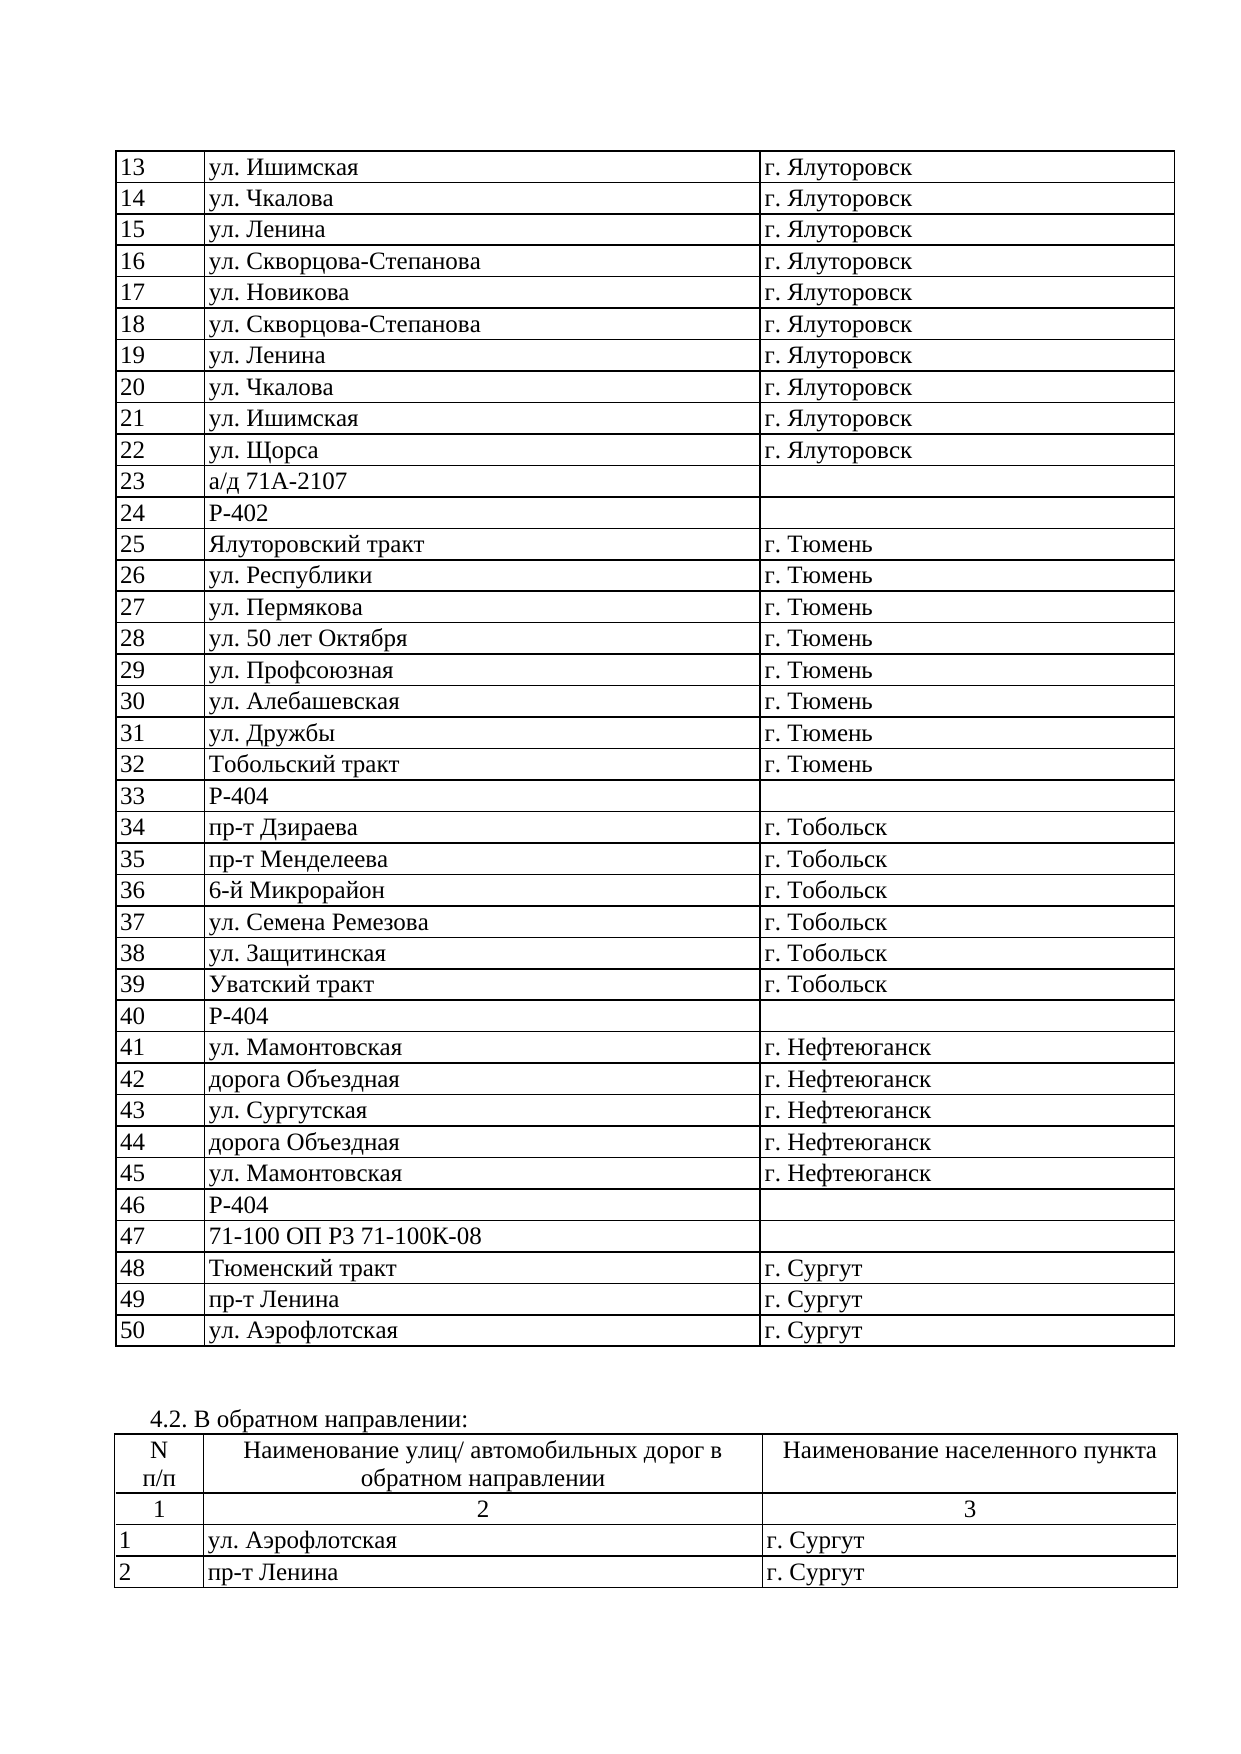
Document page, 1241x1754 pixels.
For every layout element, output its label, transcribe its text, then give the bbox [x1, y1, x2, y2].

table_cell 47 [117, 1221, 204, 1251]
table_cell Р-402 [205, 498, 759, 527]
table_cell г. Ялуторовск [761, 372, 1174, 402]
table_cell г. Нефтеюганск [761, 1064, 1174, 1094]
table_cell г. Сургут [763, 1555, 1177, 1587]
table_cell [761, 1190, 1174, 1219]
table_cell ул. Ленина [205, 215, 759, 244]
table_header Наименование улиц/ автомобильных дорог в обратном направлении [204, 1435, 762, 1492]
table_cell г. Нефтеюганск [761, 1032, 1174, 1062]
table_cell 45 [117, 1158, 204, 1188]
table_cell 39 [117, 970, 204, 999]
table_cell 38 [117, 938, 204, 968]
table_cell ул. Мамонтовская [205, 1032, 759, 1062]
table_cell г. Нефтеюганск [761, 1127, 1174, 1157]
table_cell 36 [117, 875, 204, 905]
table_cell дорога Объездная [205, 1127, 759, 1157]
table_cell 24 [117, 498, 204, 527]
table_cell г. Ялуторовск [761, 152, 1174, 181]
table_cell Р-404 [205, 1190, 759, 1219]
table_cell 23 [117, 466, 204, 496]
table_cell г. Ялуторовск [761, 403, 1174, 433]
table_cell 13 [117, 152, 204, 181]
table_cell 43 [117, 1095, 204, 1125]
table_cell г. Ялуторовск [761, 309, 1174, 339]
table_cell г. Ялуторовск [761, 435, 1174, 464]
table_cell 34 [117, 812, 204, 842]
table_cell 21 [117, 403, 204, 433]
table_cell г. Тюмень [761, 592, 1174, 622]
table_cell 1 [115, 1525, 203, 1555]
table_cell пр-т Менделеева [205, 844, 759, 873]
table_cell 27 [117, 592, 204, 622]
table_cell ул. Алебашевская [205, 686, 759, 716]
table_cell 22 [117, 435, 204, 464]
table_cell г. Нефтеюганск [761, 1095, 1174, 1125]
table_cell Р-404 [205, 1001, 759, 1031]
table_cell 50 [117, 1316, 204, 1345]
table_header N п/п [115, 1435, 203, 1492]
table_cell 46 [117, 1190, 204, 1219]
table_cell 41 [117, 1032, 204, 1062]
table_header Наименование населенного пункта [763, 1435, 1177, 1492]
table_cell 1 [115, 1493, 203, 1524]
table_cell ул. Скворцова-Степанова [205, 246, 759, 276]
table_cell ул. Ишимская [205, 403, 759, 433]
table_cell г. Тюмень [761, 718, 1174, 748]
table_cell 42 [117, 1064, 204, 1094]
table_cell пр-т Ленина [204, 1557, 762, 1587]
table_cell г. Тюмень [761, 529, 1174, 559]
table_cell пр-т Ленина [205, 1284, 759, 1314]
table_cell 28 [117, 623, 204, 653]
table_cell Р-404 [205, 781, 759, 811]
table_cell ул. Сургутская [205, 1095, 759, 1125]
table_cell 14 [117, 183, 204, 213]
table_cell г. Тобольск [761, 938, 1174, 968]
table_cell ул. Семена Ремезова [205, 907, 759, 936]
table_cell ул. Пермякова [205, 592, 759, 622]
table_cell ул. Дружбы [205, 718, 759, 748]
table_cell [761, 1221, 1174, 1251]
table_cell а/д 71А-2107 [205, 466, 759, 496]
table_cell г. Тобольск [761, 907, 1174, 936]
table_cell г. Сургут [761, 1284, 1174, 1314]
table_cell 31 [117, 718, 204, 748]
table_cell г. Сургут [763, 1524, 1177, 1555]
table_cell ул. Скворцова-Степанова [205, 309, 759, 339]
table_cell г. Ялуторовск [761, 246, 1174, 276]
table_cell 32 [117, 749, 204, 779]
table_cell ул. Аэрофлотская [205, 1316, 759, 1345]
table_cell г. Тюмень [761, 623, 1174, 653]
table_cell 2 [115, 1556, 203, 1587]
table_cell 26 [117, 561, 204, 590]
table_cell ул. Республики [205, 561, 759, 590]
table_cell 6-й Микрорайон [205, 875, 759, 905]
table_cell ул. Ленина [205, 340, 759, 370]
table_cell ул. Аэрофлотская [204, 1525, 762, 1555]
table_cell ул. Новикова [205, 277, 759, 307]
table_cell г. Ялуторовск [761, 215, 1174, 244]
table_cell г. Тобольск [761, 844, 1174, 873]
table_cell 40 [117, 1001, 204, 1031]
table_cell Уватский тракт [205, 970, 759, 999]
table_cell Ялуторовский тракт [205, 529, 759, 559]
table_cell 3 [763, 1492, 1177, 1524]
table_cell ул. Чкалова [205, 372, 759, 402]
table_cell [761, 498, 1174, 527]
table_cell г. Ялуторовск [761, 340, 1174, 370]
table_cell 16 [117, 246, 204, 276]
table_cell [761, 1001, 1174, 1031]
table_cell Тюменский тракт [205, 1253, 759, 1282]
table_cell 71-100 ОП Р3 71-100К-08 [205, 1221, 759, 1251]
table_cell 17 [117, 277, 204, 307]
table_cell ул. Ишимская [205, 152, 759, 181]
table_cell 30 [117, 686, 204, 716]
table_cell 18 [117, 309, 204, 339]
table_cell г. Тобольск [761, 970, 1174, 999]
table_cell 48 [117, 1253, 204, 1282]
table_cell 33 [117, 781, 204, 811]
table_cell г. Тюмень [761, 686, 1174, 716]
table_cell [761, 781, 1174, 811]
table_cell дорога Объездная [205, 1064, 759, 1094]
table_cell ул. Профсоюзная [205, 655, 759, 685]
table_cell г. Тобольск [761, 812, 1174, 842]
table_cell [761, 466, 1174, 496]
table_cell г. Нефтеюганск [761, 1158, 1174, 1188]
table_cell г. Тюмень [761, 561, 1174, 590]
table_cell г. Тобольск [761, 875, 1174, 905]
table_cell 29 [117, 655, 204, 685]
table_cell 37 [117, 907, 204, 936]
table_cell г. Сургут [761, 1253, 1174, 1282]
table_cell г. Тюмень [761, 749, 1174, 779]
table_cell 20 [117, 372, 204, 402]
table_cell г. Тюмень [761, 655, 1174, 685]
table_cell Тобольский тракт [205, 749, 759, 779]
table_cell г. Сургут [761, 1316, 1174, 1345]
table_cell 25 [117, 529, 204, 559]
table_cell г. Ялуторовск [761, 277, 1174, 307]
table_cell 44 [117, 1127, 204, 1157]
table_cell 49 [117, 1284, 204, 1314]
table_cell ул. Мамонтовская [205, 1158, 759, 1188]
table_cell 35 [117, 844, 204, 873]
table_cell 2 [204, 1494, 762, 1524]
table_cell 19 [117, 340, 204, 370]
text 4.2. В обратном направлении: [150, 1404, 1090, 1433]
table_cell ул. Чкалова [205, 183, 759, 213]
table_cell 15 [117, 215, 204, 244]
table_cell г. Ялуторовск [761, 183, 1174, 213]
table_cell ул. 50 лет Октября [205, 623, 759, 653]
table_cell ул. Щорса [205, 435, 759, 464]
table_cell пр-т Дзираева [205, 812, 759, 842]
table_cell ул. Защитинская [205, 938, 759, 968]
